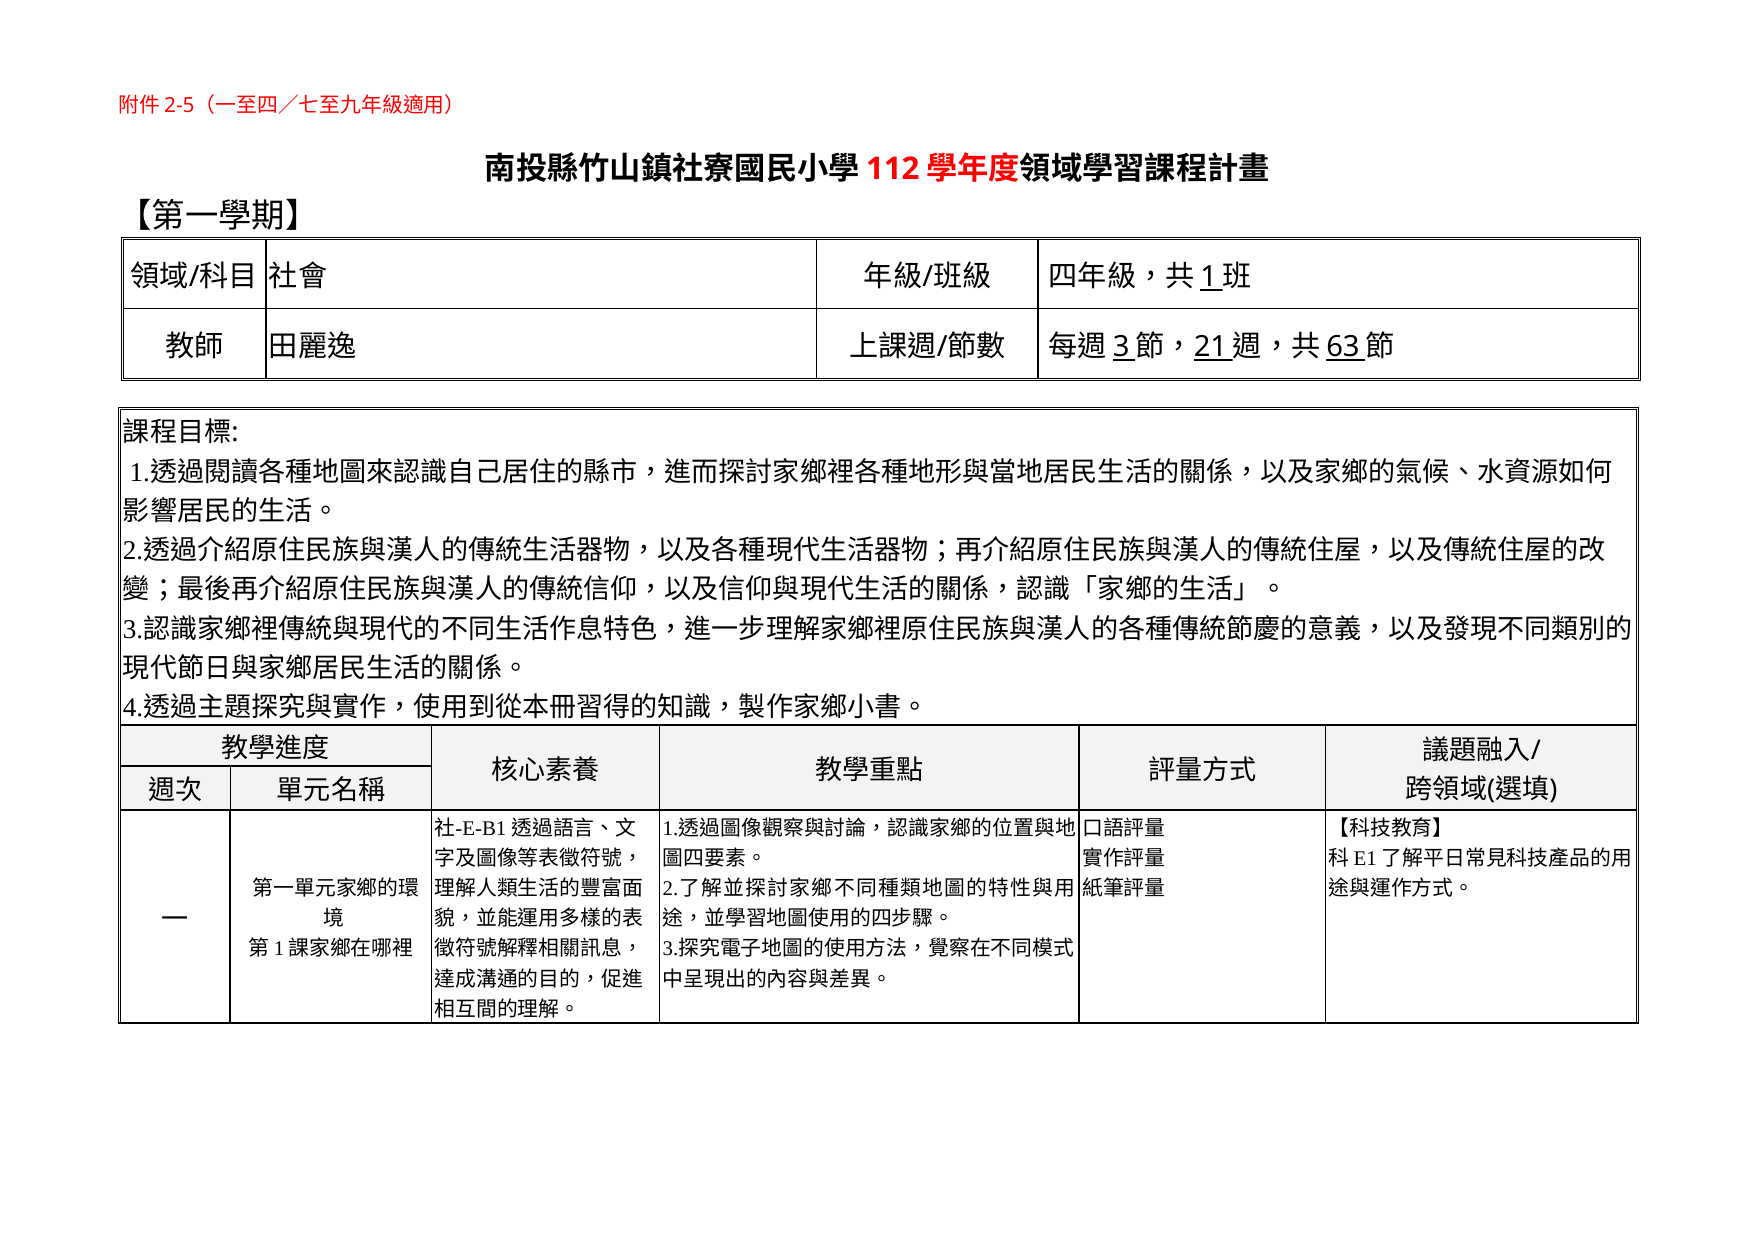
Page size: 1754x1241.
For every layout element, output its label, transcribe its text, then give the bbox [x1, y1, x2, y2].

text 【第一學期】 [118, 188, 1636, 237]
table_cell 單元名稱 [231, 767, 431, 809]
table_cell 田麗逸 [267, 309, 816, 378]
table_cell 核心素養 [432, 726, 659, 809]
table_cell 一 [121, 811, 229, 1022]
table_cell 口語評量 實作評量 紙筆評量 [1080, 811, 1325, 1022]
table_cell 評量方式 [1080, 726, 1325, 809]
table_cell 教學重點 [660, 726, 1078, 809]
table_header 四年級，共1班 [1039, 240, 1638, 307]
table_cell 週次 [121, 767, 230, 809]
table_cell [1326, 811, 1636, 1022]
table_header 課程目標: 1.透過閱讀各種地圖來認識自己居住的縣市，進而探討家鄉裡各種地形與當地居民生活的關係，以及家鄉的氣候、水資源如何影響居民的生活。 2.透過介紹原住民族與漢人的傳統生活器物，以及各種現代生活器物；再介紹原住民族與漢人的傳統住屋，以及傳統住屋的改變；最後再介紹原住民族與漢人的傳統信仰，以及信仰與現代生活的關係，認識「家鄉的生活」。 3.認識家鄉裡傳統與現代的不同生活作息特色，進一步理解家鄉裡原住民族與漢人的各種傳統節慶的意義，以及發現不同類別的現代節日與家鄉居民生活的關係。 4.透過主題探究與實作，使用到從本冊習得的知識，製作家鄉小書。 [121, 410, 1636, 724]
table_cell 教學進度 [121, 726, 431, 765]
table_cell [432, 811, 659, 1022]
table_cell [660, 811, 1078, 1022]
table_header 年級/班級 [817, 240, 1037, 307]
table_cell 上課週/節數 [817, 309, 1037, 378]
table_header 社會 [267, 240, 816, 307]
table_cell 每週3節，21週，共63節 [1039, 309, 1638, 378]
table_cell 教師 [124, 309, 265, 378]
text 南投縣竹山鎮社寮國民小學112學年度領域學習課程計畫 [118, 143, 1636, 188]
table_header 領域/科目 [124, 240, 265, 307]
table_cell 議題融入/ 跨領域(選填) [1326, 726, 1636, 809]
table_cell 第一單元家鄉的環境 第1課家鄉在哪裡 [231, 811, 431, 1022]
